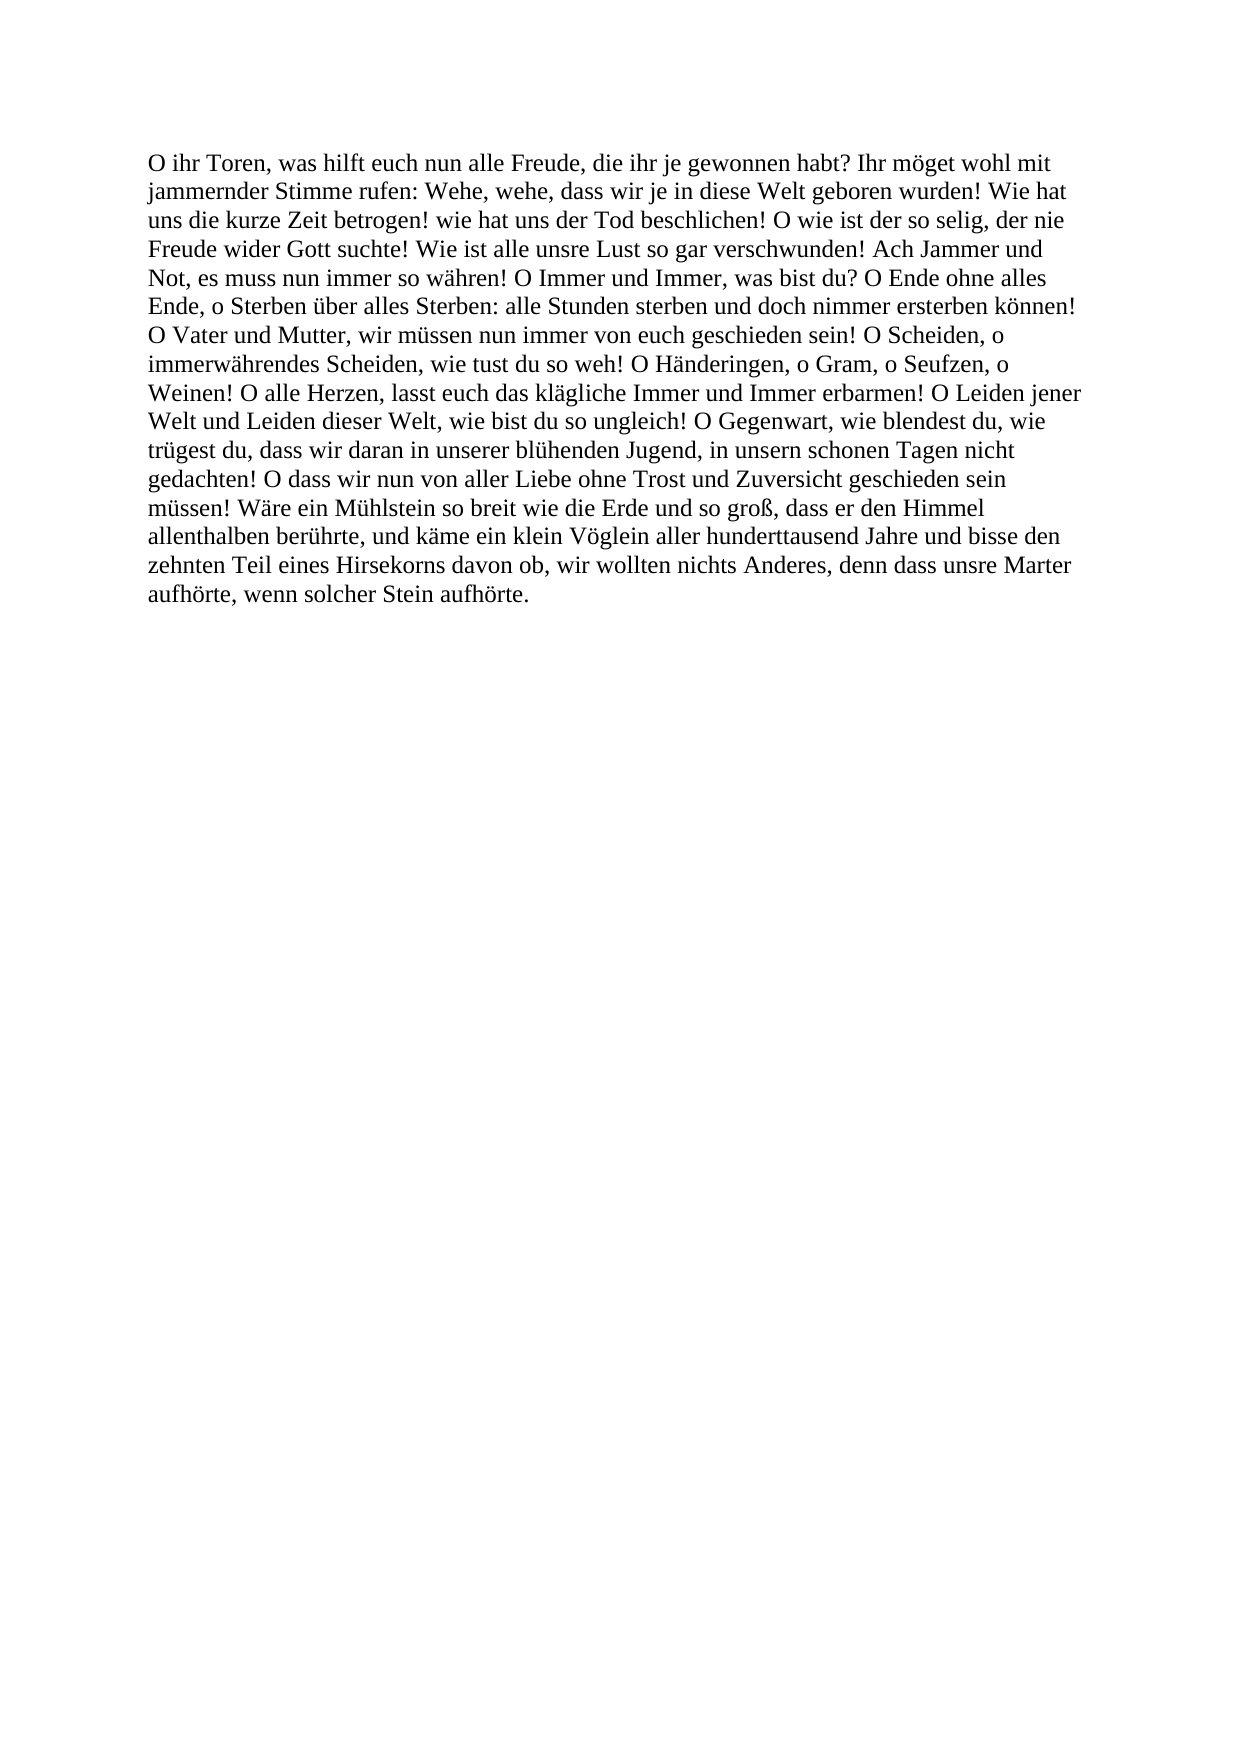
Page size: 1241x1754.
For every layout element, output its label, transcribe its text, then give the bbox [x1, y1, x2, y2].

text O ihr Toren, was hilft euch nun alle Freude, die ihr je gewonnen habt? Ihr möget wohl mit jammernder Stimme rufen: Wehe, wehe, dass wir je in diese Welt geboren wurden! Wie hat uns die kurze Zeit betrogen! wie hat uns der Tod beschlichen! O wie ist der so selig, der nie Freude wider Gott suchte! Wie ist alle unsre Lust so gar verschwunden! Ach Jammer und Not, es muss nun immer so währen! O Immer und Immer, was bist du? O Ende ohne alles Ende, o Sterben über alles Sterben: alle Stunden sterben und doch nimmer ersterben können! O Vater und Mutter, wir müssen nun immer von euch geschieden sein! O Scheiden, o immerwährendes Scheiden, wie tust du so weh! O Händeringen, o Gram, o Seufzen, o Weinen! O alle Herzen, lasst euch das klägliche Immer und Immer erbarmen! O Leiden jener Welt und Leiden dieser Welt, wie bist du so ungleich! O Gegenwart, wie blendest du, wie trügest du, dass wir daran in unserer blühenden Jugend, in unsern schonen Tagen nicht gedachten! O dass wir nun von aller Liebe ohne Trost und Zuversicht geschieden sein müssen! Wäre ein Mühlstein so breit wie die Erde und so groß, dass er den Himmel allenthalben berührte, und käme ein klein Vöglein aller hunderttausend Jahre und bisse den zehnten Teil eines Hirsekorns davon ob, wir wollten nichts Anderes, denn dass unsre Marter aufhörte, wenn solcher Stein aufhörte. [148, 148, 1093, 608]
